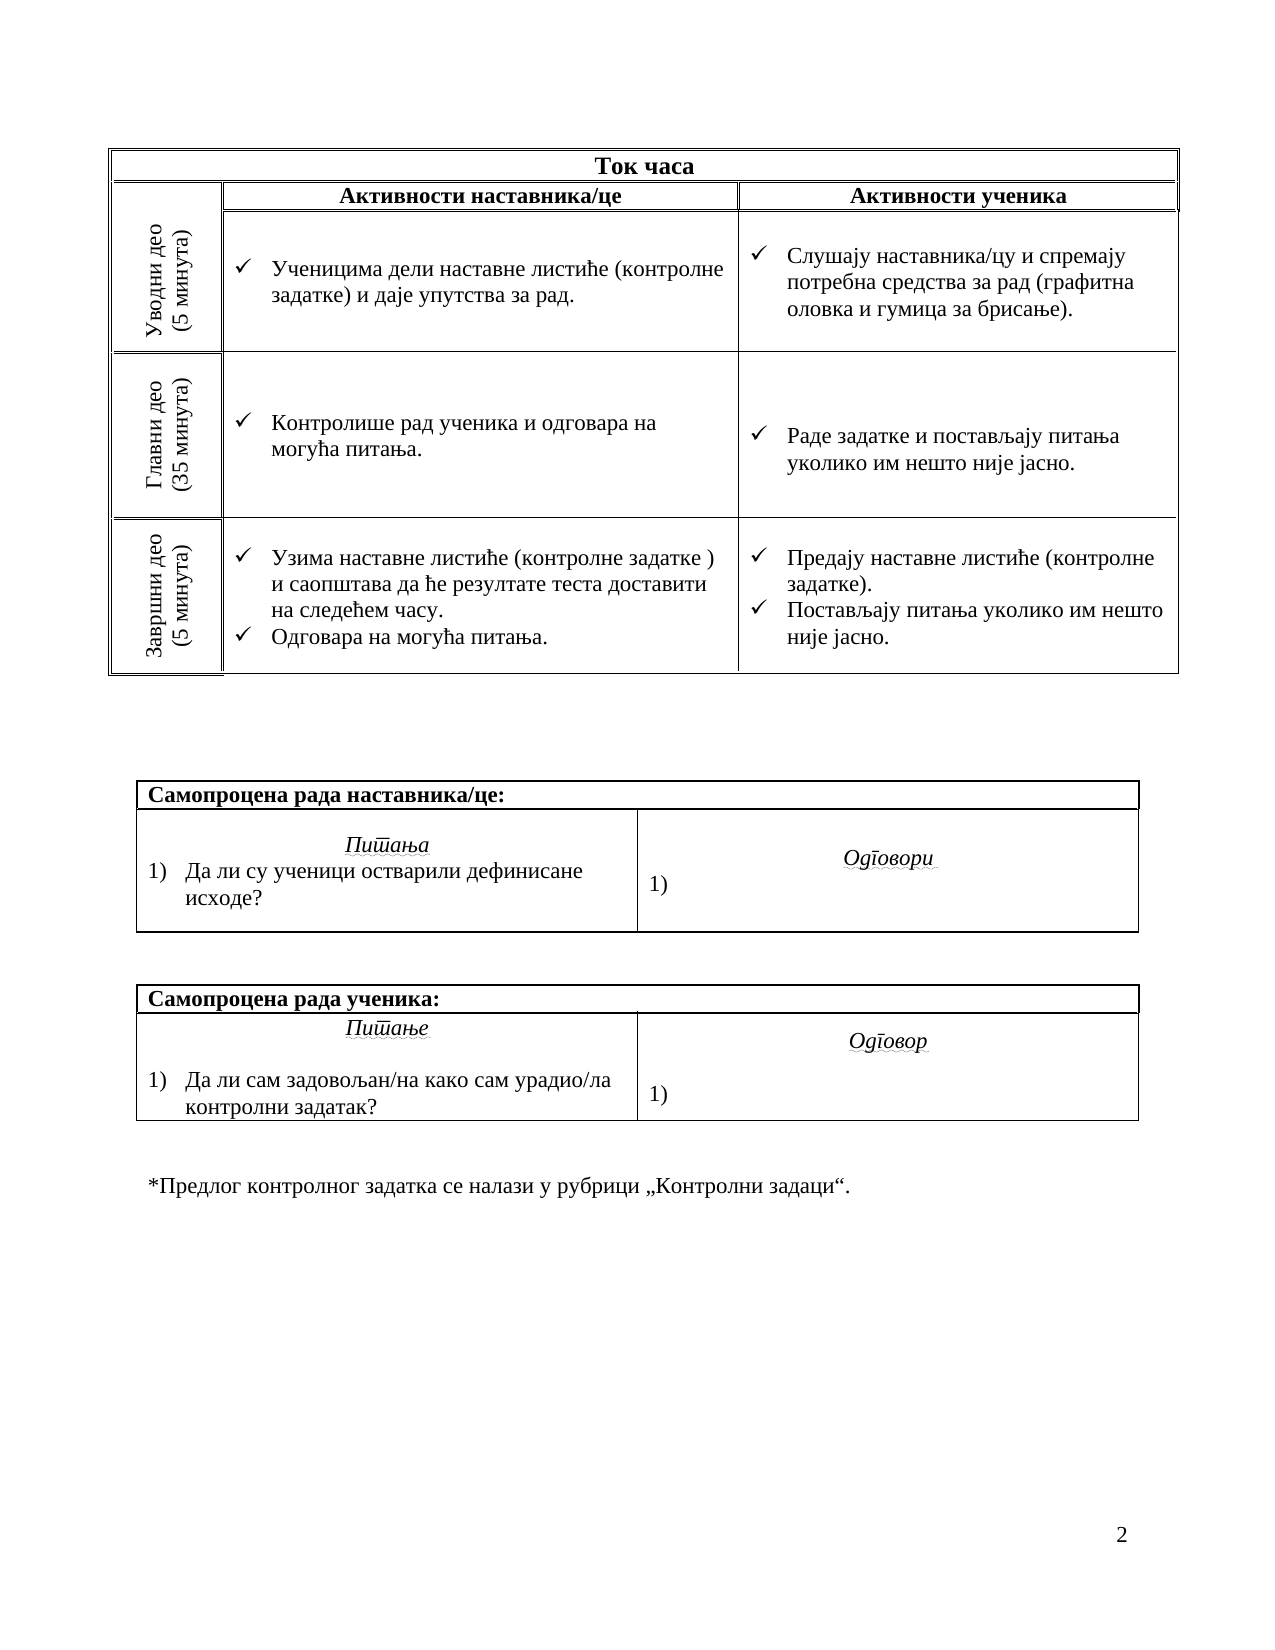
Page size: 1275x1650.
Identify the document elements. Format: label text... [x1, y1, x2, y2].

table_cell Питање Да ли сам задовољан/на како сам урадио/ла контролни задатак? [137, 1014, 637, 1120]
table_header Самопроцена рада ученика: [138, 986, 1138, 1011]
table_cell Питања Да ли су ученици остварили дефинисане исходе? [137, 810, 637, 931]
table_cell Одговори 1) [638, 810, 1138, 931]
table_cell Узима наставне листиће (контролне задатке ) и саопштава да ће резултате теста доставити на следећем часу. Одговара на могућа питања. [223, 518, 738, 673]
table_cell Уводни део (5 минута) [112, 209, 221, 351]
table_header Ток часа [112, 151, 1177, 179]
table_cell Контролише рад ученика и одговара на могућа питања. [224, 352, 738, 517]
table_cell Одговор 1) [638, 1014, 1138, 1120]
table_cell Предају наставне листиће (контролне задатке). Постављају питања уколико им нешто није јасно. [738, 517, 1178, 673]
table_cell Активности ученика [740, 180, 1177, 209]
table_cell Ученицима дели наставне листиће (контролне задатке) и даје упутства за рад. [224, 212, 738, 351]
table_cell Слушају наставника/цу и спремају потребна средства за рад (графитна оловка и гумица за брисање). [739, 209, 1178, 351]
table_cell Активности наставника/це [224, 183, 737, 209]
table_cell [112, 180, 221, 209]
text *Предлог контролног задатка се налази у рубрици „Контролни задаци“. [148, 1172, 1127, 1198]
table_cell Завршни део (5 минута) [112, 517, 222, 673]
table_cell Главни део (35 минута) [112, 351, 221, 517]
table_cell Раде задатке и постављају питања уколико им нешто није јасно. [739, 351, 1178, 517]
table_header Самопроцена рада наставника/це: [138, 782, 1138, 808]
